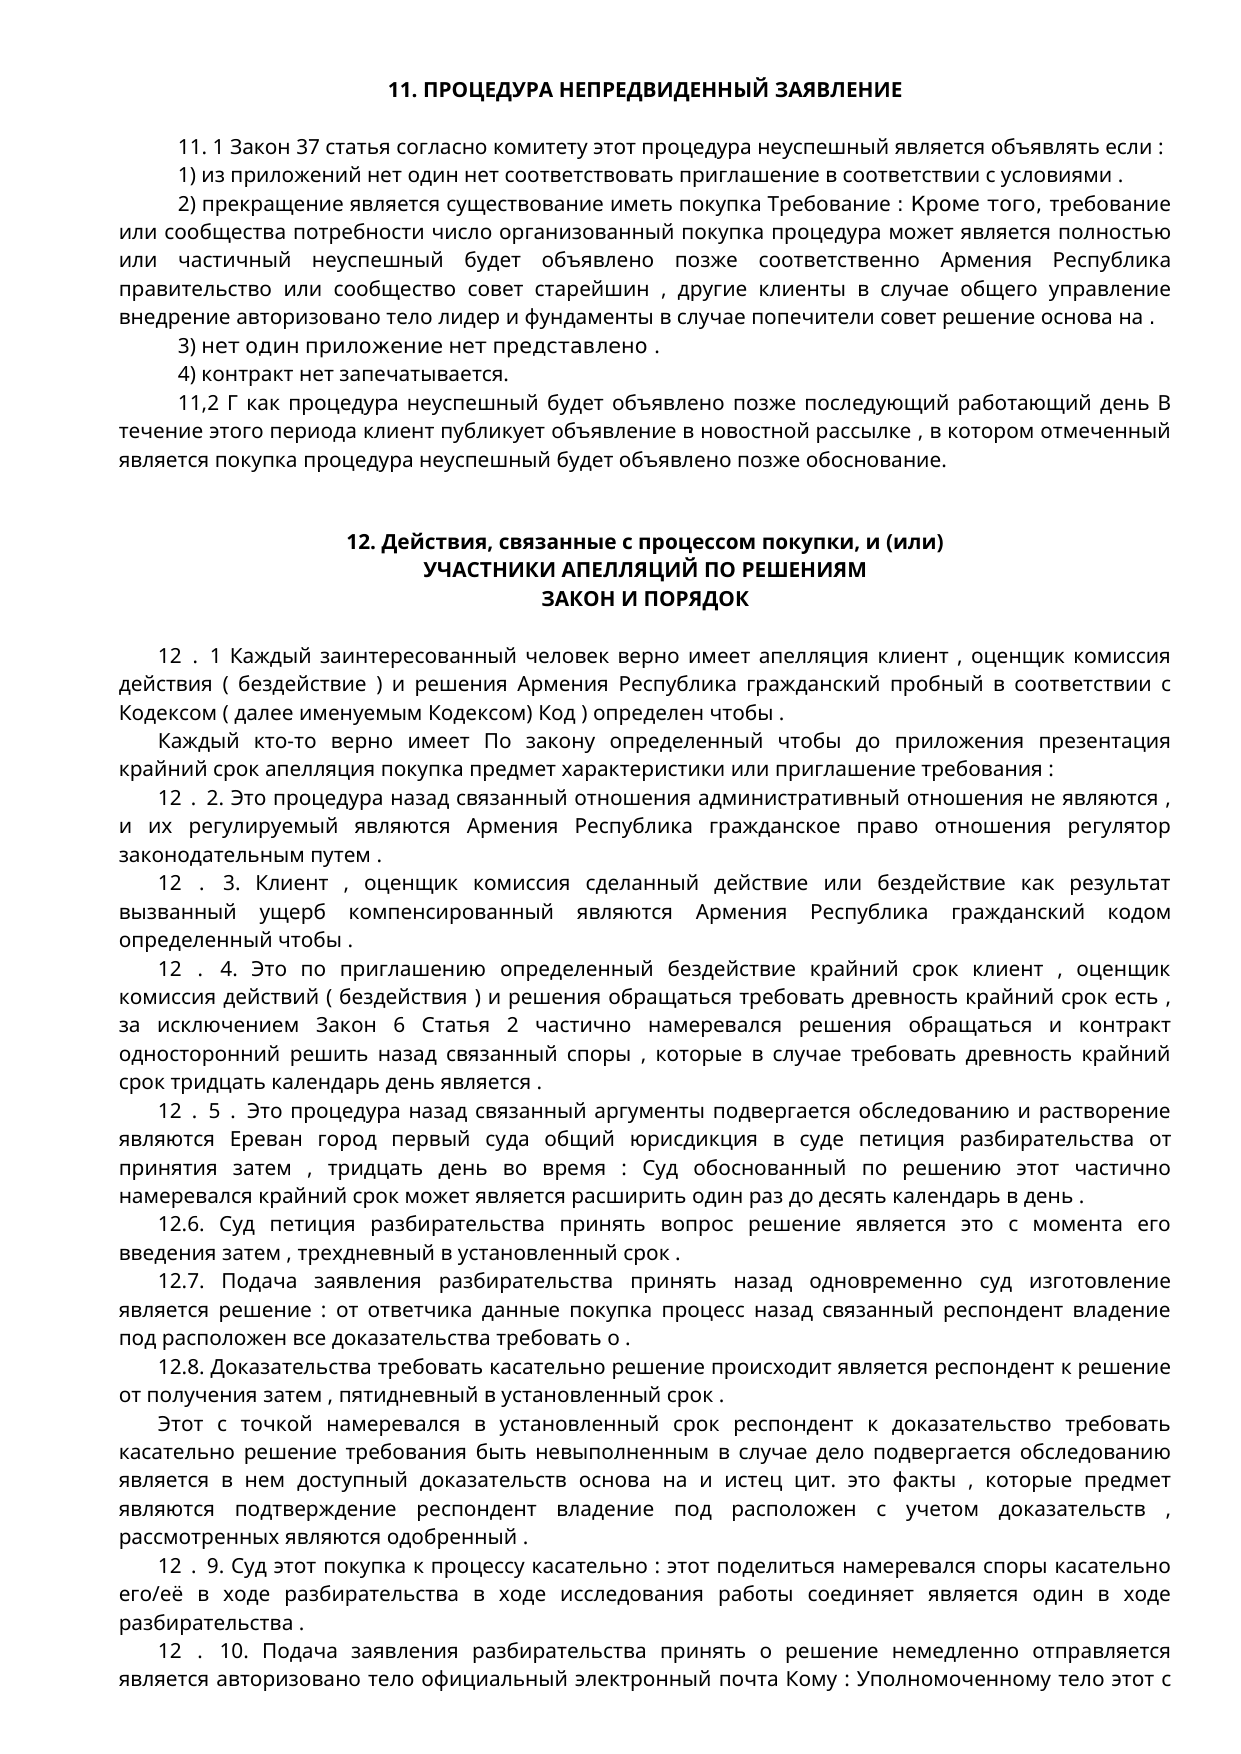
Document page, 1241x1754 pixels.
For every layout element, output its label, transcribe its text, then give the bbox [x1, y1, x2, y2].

text 12 ․ 5 ․ Это процедура назад связанный аргументы подвергается обследованию и растворение являются Ереван город первый суда общий юрисдикция в суде петиция разбирательства от принятия затем , тридцать день во время : Суд обоснованный по решению этот частично намеревался крайний срок может является расширить один раз до десять календарь в день . [118, 1096, 1171, 1209]
text 12 ․ 3. Клиент , оценщик комиссия сделанный действие или бездействие как результат вызванный ущерб компенсированный являются Армения Республика гражданский кодом определенный чтобы . [118, 868, 1171, 954]
text 12. Действия, связанные с процессом покупки, и (или) [118, 527, 1171, 556]
text 12.6. Суд петиция разбирательства принять вопрос решение является это с момента его введения затем , трехдневный в установленный срок . [118, 1209, 1171, 1266]
text 12 ․ 2. Это процедура назад связанный отношения административный отношения не являются , и их регулируемый являются Армения Республика гражданское право отношения регулятор законодательным путем . [118, 783, 1171, 868]
text 12.8. Доказательства требовать касательно решение происходит является респондент к решение от получения затем , пятидневный в установленный срок . [118, 1352, 1171, 1409]
text 11. ПРОЦЕДУРА НЕПРЕДВИДЕННЫЙ ЗАЯВЛЕНИЕ [118, 75, 1171, 103]
text 12.7. Подача заявления разбирательства принять назад одновременно суд изготовление является решение : от ответчика данные покупка процесс назад связанный респондент владение под расположен все доказательства требовать о . [118, 1266, 1171, 1352]
text 2) прекращение является существование иметь покупка Требование : Кроме того, требование или сообщества потребности число организованный покупка процедура может является полностью или частичный неуспешный будет объявлено позже соответственно Армения Республика правительство или сообщество совет старейшин , другие клиенты в случае общего управление внедрение авторизовано тело лидер и​ фундаменты в случае попечители совет решение основа на . [118, 189, 1171, 331]
text 12 ․ 9. Суд этот покупка к процессу касательно : этот поделиться намеревался споры касательно его/её в ходе разбирательства в ходе исследования работы соединяет является один в ходе разбирательства . [118, 1551, 1171, 1636]
text ЗАКОН И ПОРЯДОК [118, 584, 1171, 612]
text 4) контракт нет запечатывается. [118, 359, 1171, 388]
text 3) нет один приложение нет представлено . [118, 331, 1171, 359]
text 11. 1 Закон 37 статья согласно комитету​ этот процедура неуспешный является объявлять если : [118, 132, 1171, 160]
text УЧАСТНИКИ АПЕЛЛЯЦИЙ ПО РЕШЕНИЯМ [118, 556, 1171, 584]
text 12 ․ 1 Каждый заинтересованный человек верно имеет апелляция клиент , оценщик комиссия действия ( бездействие ) и решения Армения Республика гражданский пробный в соответствии с Кодексом ( далее именуемым Кодексом) Код ) определен чтобы . [118, 641, 1171, 726]
text 11,2 Г как процедура неуспешный будет объявлено позже последующий работающий день В течение этого периода клиент публикует объявление в новостной рассылке , в котором отмеченный является покупка процедура неуспешный будет объявлено позже обоснование. [118, 388, 1171, 473]
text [118, 1636, 1171, 1693]
text Этот с точкой намеревался в установленный срок респондент к доказательство требовать касательно решение требования быть невыполненным в случае дело подвергается обследованию является в нем доступный доказательств основа на и​ истец цит. это факты , которые предмет являются подтверждение респондент владение под расположен с учетом доказательств , рассмотренных являются одобренный . [118, 1409, 1171, 1551]
text 12 ․ 4. Это по приглашению определенный бездействие крайний срок клиент , оценщик комиссия действий ( бездействия ) и решения обращаться требовать древность крайний срок есть , за исключением Закон 6 Статья 2 частично намеревался решения обращаться и контракт односторонний решить назад связанный споры , которые в случае требовать древность крайний срок тридцать календарь день является . [118, 954, 1171, 1096]
text Каждый кто-то верно имеет По закону определенный чтобы до приложения презентация крайний срок апелляция покупка предмет характеристики или приглашение требования : [118, 726, 1171, 783]
text 1) из приложений нет один нет соответствовать приглашение в соответствии с условиями . [118, 160, 1171, 189]
